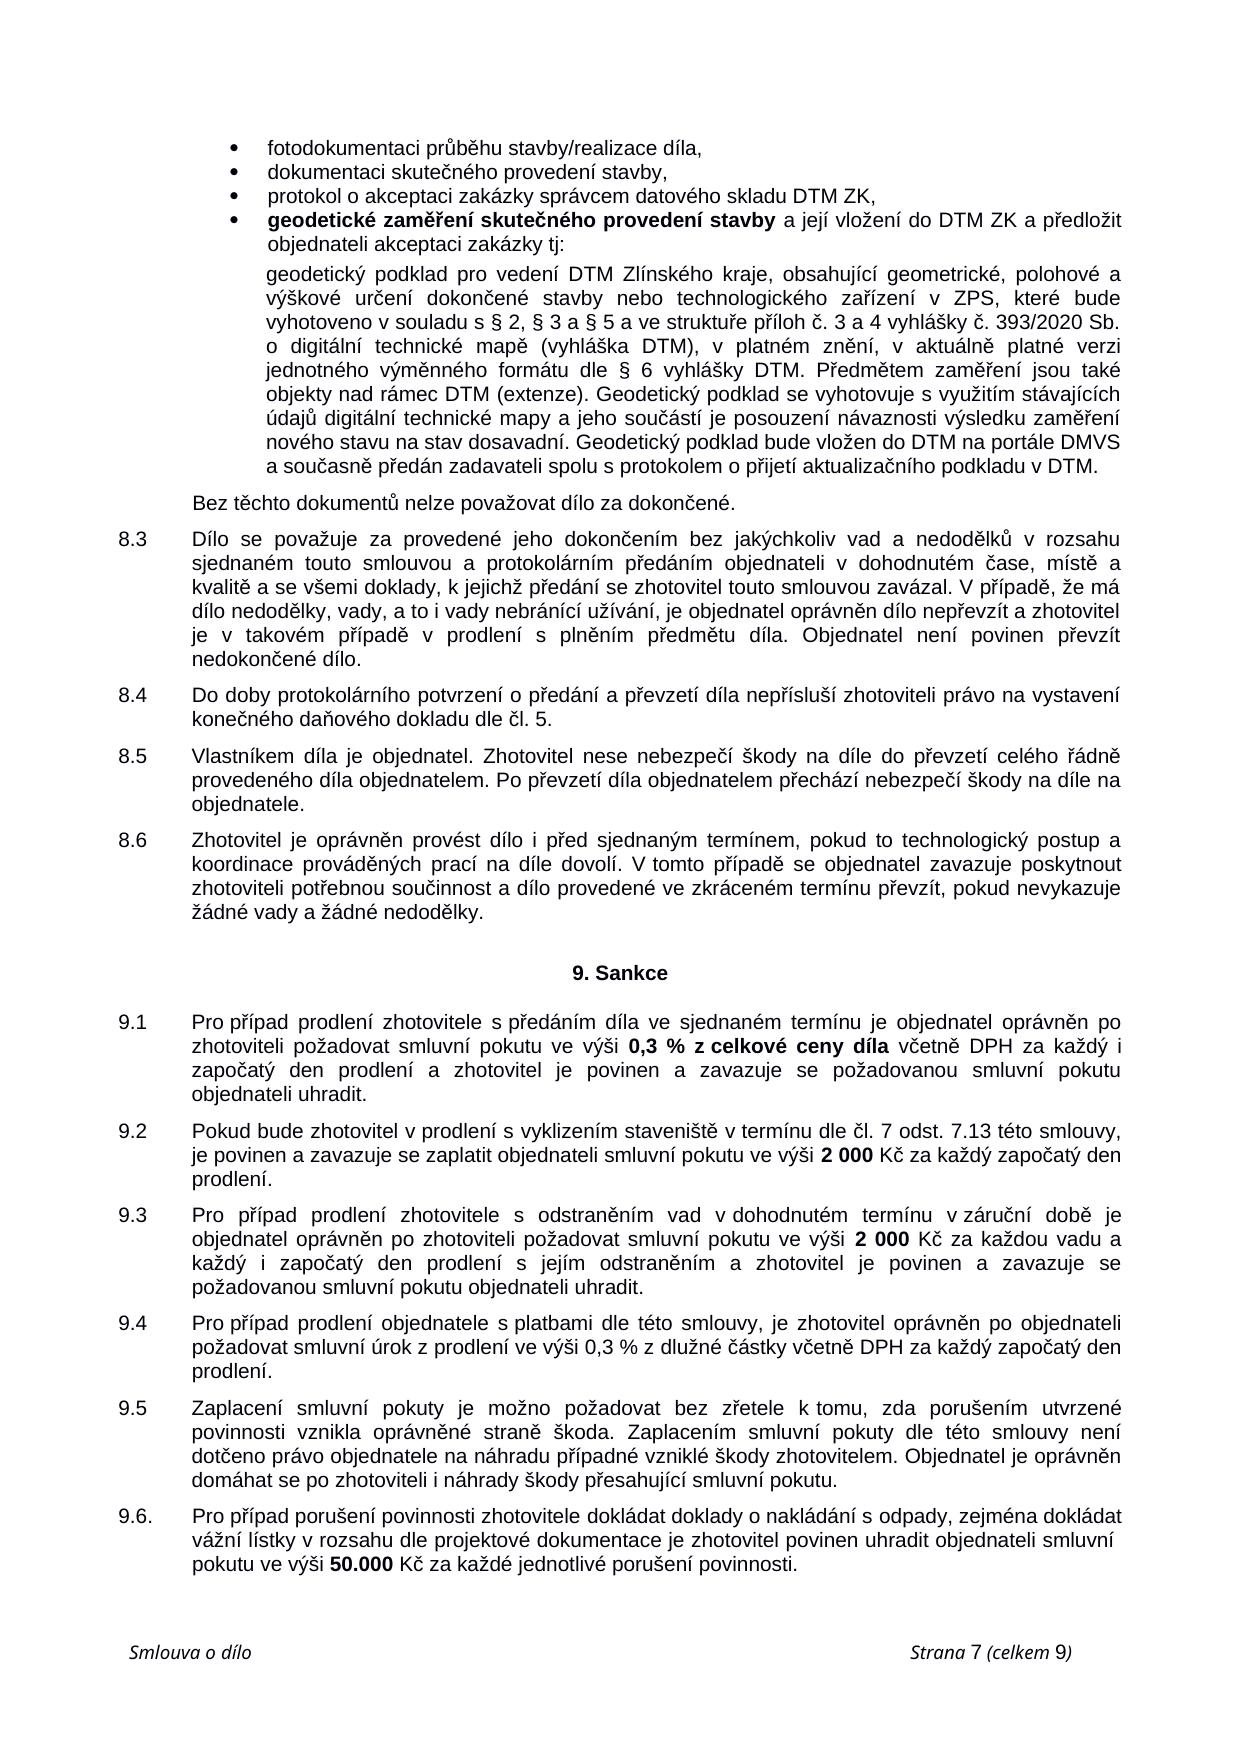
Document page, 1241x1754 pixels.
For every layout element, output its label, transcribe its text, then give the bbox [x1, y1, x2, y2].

text 9.2 Pokud bude zhotovitel v prodlení s vyklizením staveniště v termínu dle čl. 7 odst. 7.13 této smlouvy, je povinen a zavazuje se zaplatit objednateli smluvní pokutu ve výši 2 000 Kč za každý započatý den prodlení. [118, 1118, 1122, 1190]
list geodetické zaměření skutečného provedení stavby a její vložení do DTM ZK a předložit objednateli akceptaci zakázky tj: [230, 208, 1122, 256]
text geodetický podklad pro vedení DTM Zlínského kraje, obsahující geometrické, polohové a výškové určení dokončené stavby nebo technologického zařízení v ZPS, které bude vyhotoveno v souladu s § 2, § 3 a § 5 a ve struktuře příloh č. 3 a 4 vyhlášky č. 393/2020 Sb. o digitální technické mapě (vyhláška DTM), v platném znění, v aktuálně platné verzi jednotného výměnného formátu dle § 6 vyhlášky DTM. Předmětem zaměření jsou také objekty nad rámec DTM (extenze). Geodetický podklad se vyhotovuje s využitím stávajících údajů digitální technické mapy a jeho součástí je posouzení návaznosti výsledku zaměření nového stavu na stav dosavadní. Geodetický podklad bude vložen do DTM na portále DMVS a současně předán zadavateli spolu s protokolem o přijetí aktualizačního podkladu v DTM. [266, 262, 1122, 478]
list fotodokumentaci průběhu stavby/realizace díla, [230, 136, 1122, 160]
text Bez těchto dokumentů nelze považovat dílo za dokončené. [192, 490, 1122, 514]
list protokol o akceptaci zakázky správcem datového skladu DTM ZK, [230, 184, 1122, 208]
text 9.6. Pro případ porušení povinnosti zhotovitele dokládat doklady o nakládání s odpady, zejména dokládat vážní lístky v rozsahu dle projektové dokumentace je zhotovitel povinen uhradit objednateli smluvní pokutu ve výši 50.000 Kč za každé jednotlivé porušení povinnosti. [118, 1504, 1122, 1576]
text 8.4 Do doby protokolárního potvrzení o předání a převzetí díla nepřísluší zhotoviteli právo na vystavení konečného daňového dokladu dle čl. 5. [118, 683, 1122, 731]
text 9.4 Pro případ prodlení objednatele s platbami dle této smlouvy, je zhotovitel oprávněn po objednateli požadovat smluvní úrok z prodlení ve výši 0,3 % z dlužné částky včetně DPH za každý započatý den prodlení. [118, 1311, 1122, 1383]
text 9.5 Zaplacení smluvní pokuty je možno požadovat bez zřetele k tomu, zda porušením utvrzené povinnosti vznikla oprávněné straně škoda. Zaplacením smluvní pokuty dle této smlouvy není dotčeno právo objednatele na náhradu případné vzniklé škody zhotovitelem. Objednatel je oprávněn domáhat se po zhotoviteli i náhrady škody přesahující smluvní pokutu. [118, 1396, 1122, 1491]
text 8.3 Dílo se považuje za provedené jeho dokončením bez jakýchkoliv vad a nedodělků v rozsahu sjednaném touto smlouvou a protokolárním předáním objednateli v dohodnutém čase, místě a kvalitě a se všemi doklady, k jejichž předání se zhotovitel touto smlouvou zavázal. V případě, že má dílo nedodělky, vady, a to i vady nebránící užívání, je objednatel oprávněn dílo nepřevzít a zhotovitel je v takovém případě v prodlení s plněním předmětu díla. Objednatel není povinen převzít nedokončené dílo. [118, 527, 1122, 671]
text 9. Sankce [118, 961, 1122, 985]
text 9.1 Pro případ prodlení zhotovitele s předáním díla ve sjednaném termínu je objednatel oprávněn po zhotoviteli požadovat smluvní pokutu ve výši 0,3 % z celkové ceny díla včetně DPH za každý i započatý den prodlení a zhotovitel je povinen a zavazuje se požadovanou smluvní pokutu objednateli uhradit. [118, 1010, 1122, 1106]
text 8.6 Zhotovitel je oprávněn provést dílo i před sjednaným termínem, pokud to technologický postup a koordinace prováděných prací na díle dovolí. V tomto případě se objednatel zavazuje poskytnout zhotoviteli potřebnou součinnost a dílo provedené ve zkráceném termínu převzít, pokud nevykazuje žádné vady a žádné nedodělky. [118, 828, 1122, 924]
text 9.3 Pro případ prodlení zhotovitele s odstraněním vad v dohodnutém termínu v záruční době je objednatel oprávněn po zhotoviteli požadovat smluvní pokutu ve výši 2 000 Kč za každou vadu a každý i započatý den prodlení s jejím odstraněním a zhotovitel je povinen a zavazuje se požadovanou smluvní pokutu objednateli uhradit. [118, 1203, 1122, 1299]
text 8.5 Vlastníkem díla je objednatel. Zhotovitel nese nebezpečí škody na díle do převzetí celého řádně provedeného díla objednatelem. Po převzetí díla objednatelem přechází nebezpečí škody na díle na objednatele. [118, 743, 1122, 815]
list dokumentaci skutečného provedení stavby, [230, 160, 1122, 184]
